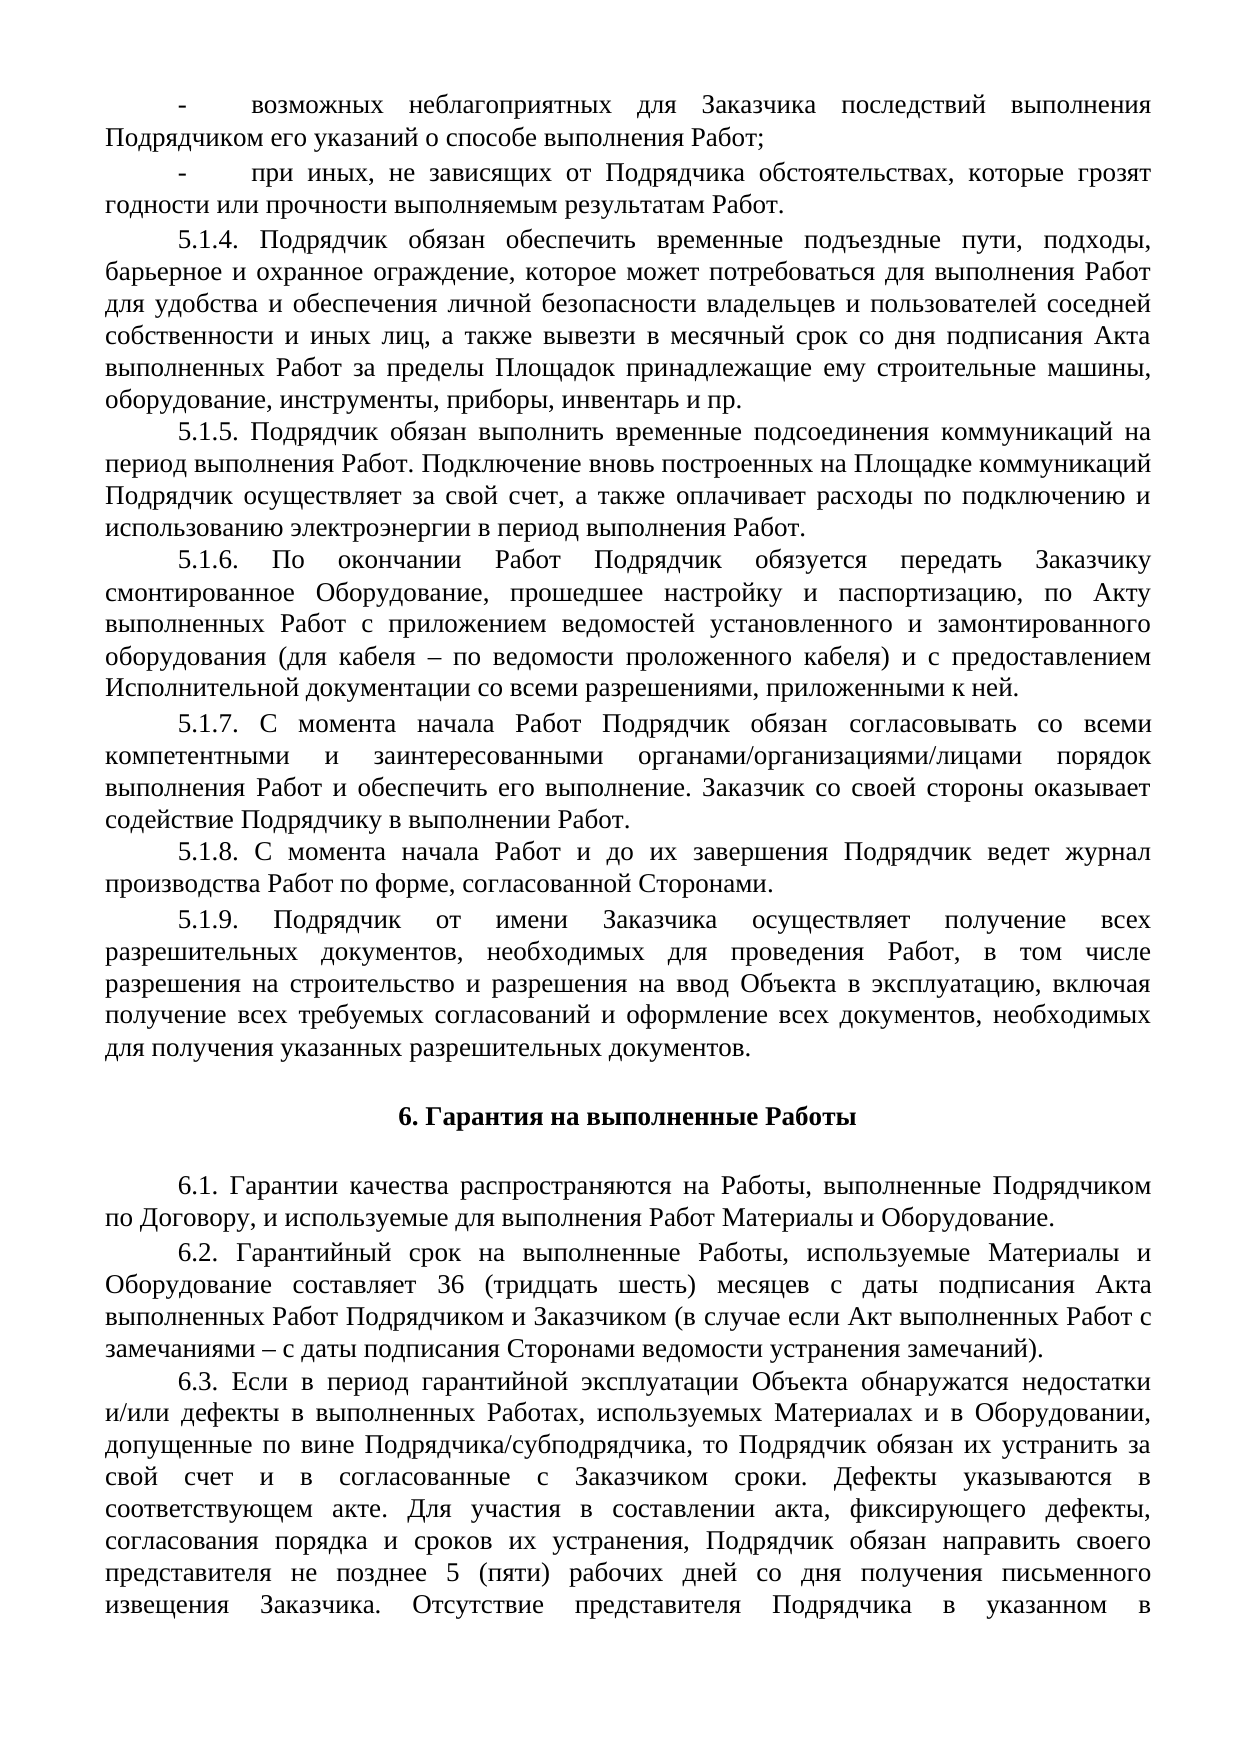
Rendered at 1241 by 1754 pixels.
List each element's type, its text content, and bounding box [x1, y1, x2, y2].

text 5.1.9. Подрядчик от имени Заказчика осуществляет получение всех разрешительных документов, необходимых для проведения Работ, в том числе разрешения на строительство и разрешения на ввод Объекта в эксплуатацию, включая получение всех требуемых согласований и оформление всех документов, необходимых для получения указанных разрешительных документов. [105, 903, 1152, 1062]
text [105, 1364, 1152, 1619]
text 5.1.4. Подрядчик обязан обеспечить временные подъездные пути, подходы, барьерное и охранное ограждение, которое может потребоваться для выполнения Работ для удобства и обеспечения личной безопасности владельцев и пользователей соседней собственности и иных лиц, а также вывезти в месячный срок со дня подписания Акта выполненных Работ за пределы Площадок принадлежащие ему строительные машины, оборудование, инструменты, приборы, инвентарь и пр. [105, 223, 1152, 414]
list при иных, не зависящих от Подрядчика обстоятельствах, которые грозят годности или прочности выполняемым результатам Работ. [105, 156, 1152, 219]
text 5.1.7. С момента начала Работ Подрядчик обязан согласовывать со всеми компетентными и заинтересованными органами/организациями/лицами порядок выполнения Работ и обеспечить его выполнение. Заказчик со своей стороны оказывает содействие Подрядчику в выполнении Работ. [105, 707, 1152, 834]
text 6.1. Гарантии качества распространяются на Работы, выполненные Подрядчиком по Договору, и используемые для выполнения Работ Материалы и Оборудование. [105, 1169, 1152, 1232]
text 6.2. Гарантийный срок на выполненные Работы, используемые Материалы и Оборудование составляет 36 (тридцать шесть) месяцев с даты подписания Акта выполненных Работ Подрядчиком и Заказчиком (в случае если Акт выполненных Работ с замечаниями – с даты подписания Сторонами ведомости устранения замечаний). [105, 1236, 1152, 1363]
text 5.1.6. По окончании Работ Подрядчик обязуется передать Заказчику смонтированное Оборудование, прошедшее настройку и паспортизацию, по Акту выполненных Работ с приложением ведомостей установленного и замонтированного оборудования (для кабеля – по ведомости проложенного кабеля) и с предоставлением Исполнительной документации со всеми разрешениями, приложенными к ней. [105, 544, 1152, 703]
list возможных неблагоприятных для Заказчика последствий выполнения Подрядчиком его указаний о способе выполнения Работ; [105, 89, 1152, 152]
text 5.1.5. Подрядчик обязан выполнить временные подсоединения коммуникаций на период выполнения Работ. Подключение вновь построенных на Площадке коммуникаций Подрядчик осуществляет за свой счет, а также оплачивает расходы по подключению и использованию электроэнергии в период выполнения Работ. [105, 415, 1152, 542]
text 5.1.8. С момента начала Работ и до их завершения Подрядчик ведет журнал производства Работ по форме, согласованной Сторонами. [105, 835, 1152, 898]
subtitle 6. Гарантия на выполненные Работы [170, 1100, 1085, 1131]
